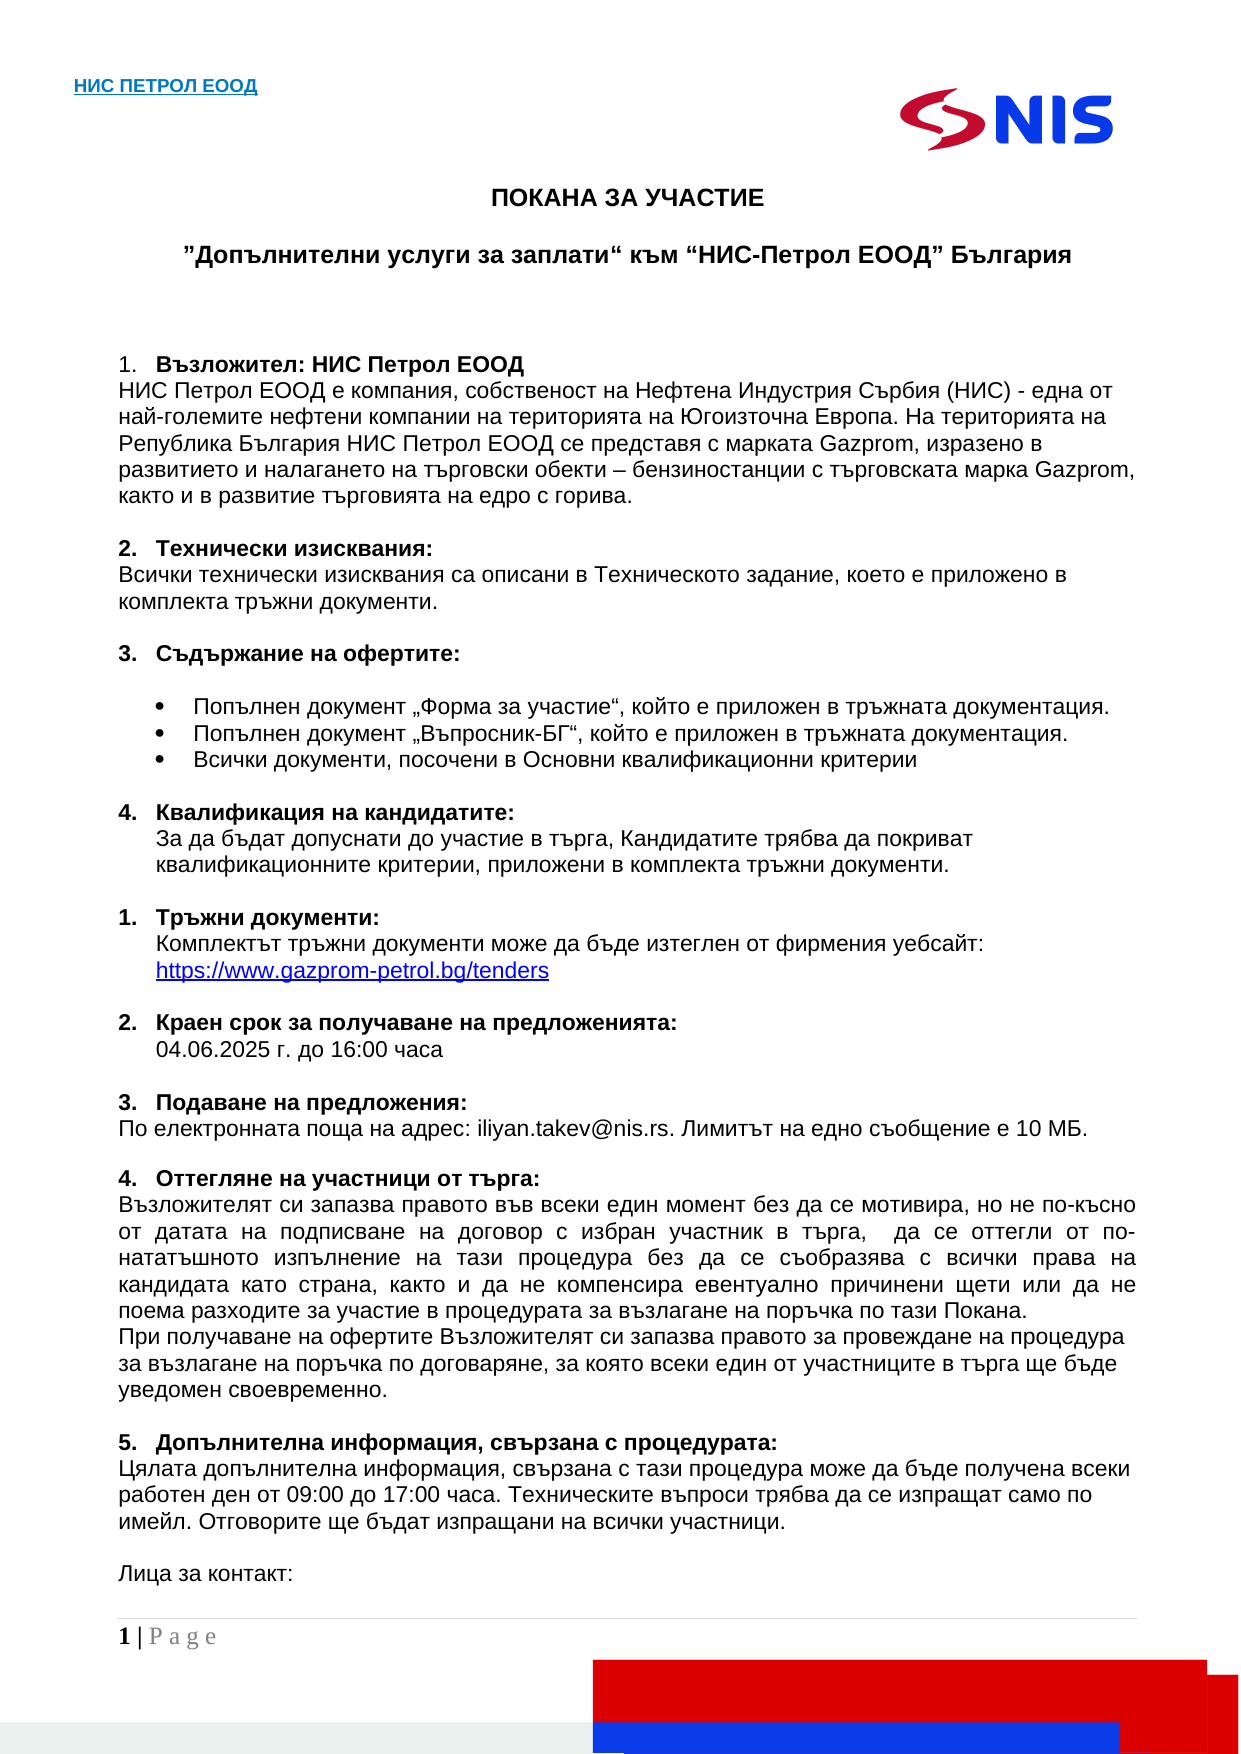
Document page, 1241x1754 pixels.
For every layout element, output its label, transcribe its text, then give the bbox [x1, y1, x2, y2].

text ПОКАНА ЗА УЧАСТИЕ [118, 183, 1137, 212]
list Попълнен документ „Форма за участие“, който е приложен в тръжната документация. [156, 693, 1137, 719]
list Всички документи, посочени в Основни квалификационни критерии [156, 746, 1137, 772]
text При получаване на офертите Възложителят си запазва правото за провеждане на процедура за възлагане на поръчка по договаряне, за която всеки един от участниците в търга ще бъде уведомен своевременно. [118, 1323, 1137, 1402]
list Краен срок за получаване на предложенията: [118, 1009, 1137, 1036]
picture [0, 0, 1239, 1754]
text За да бъдат допуснати до участие в търга, Кандидатите трябва да покриват квалификационните критерии, приложени в комплекта тръжни документи. [156, 825, 1137, 878]
list Попълнен документ „Въпросник-БГ“, който е приложен в тръжната документация. [156, 719, 1137, 746]
list Възложител: НИС Петрол ЕООД [118, 351, 1137, 377]
text Всички технически изисквания са описани в Техническото задание, което е приложено в комплекта тръжни документи. [118, 561, 1137, 614]
text Цялата допълнителна информация, свързана с тази процедура може да бъде получена всеки работен ден от 09:00 до 17:00 часа. Техническите въпроси трябва да се изпращат само по имейл. Отговорите ще бъдат изпращани на всички участници. [118, 1455, 1137, 1534]
text ”Допълнителни услуги за заплати“ към “НИС-Петрол ЕООД” България [118, 240, 1137, 269]
text 04.06.2025 г. до 16:00 часа [156, 1036, 1137, 1062]
text Възложителят си запазва правото във всеки един момент без да се мотивира, но не по-късно от датата на подписване на договор с избран участник в търга, да се оттегли от по-нататъшното изпълнение на тази процедура без да се съобразява с всички права на кандидата като страна, както и да не компенсира евентуално причинени щети или да не поема разходите за участие в процедурата за възлагане на поръчка по тази Покана. [118, 1191, 1137, 1323]
list Подаване на предложения: [118, 1088, 1137, 1115]
list Квалификация на кандидатите: [118, 798, 1137, 825]
text По електронната поща на адрес: iliyan.takev@nis.rs. Лимитът на едно съобщение е 10 МБ. [118, 1115, 1137, 1141]
text НИС Петрол ЕООД е компания, собственост на Нефтена Индустрия Сърбия (НИС) - една от най-големите нефтени компании на територията на Югоизточна Европа. На територията на Република България НИС Петрол ЕООД се представя с марката Gazprom, изразено в развитието и налагането на търговски обекти – бензиностанции с търговската марка Gazprom, както и в развитие търговията на едро с горива. [118, 377, 1137, 509]
text Комплектът тръжни документи може да бъде изтеглен от фирмения уебсайт: [156, 930, 1137, 957]
list Съдържание на офертите: [118, 640, 1137, 667]
list Тръжни документи: [118, 904, 1137, 930]
list Допълнителна информация, свързана с процедурата: [118, 1429, 1137, 1455]
list Оттегляне на участници от търга: [118, 1165, 1137, 1191]
text https://www.gazprom-petrol.bg/tenders [156, 957, 1137, 983]
list Технически изисквания: [118, 535, 1137, 561]
text Лица за контакт: [118, 1560, 1137, 1587]
